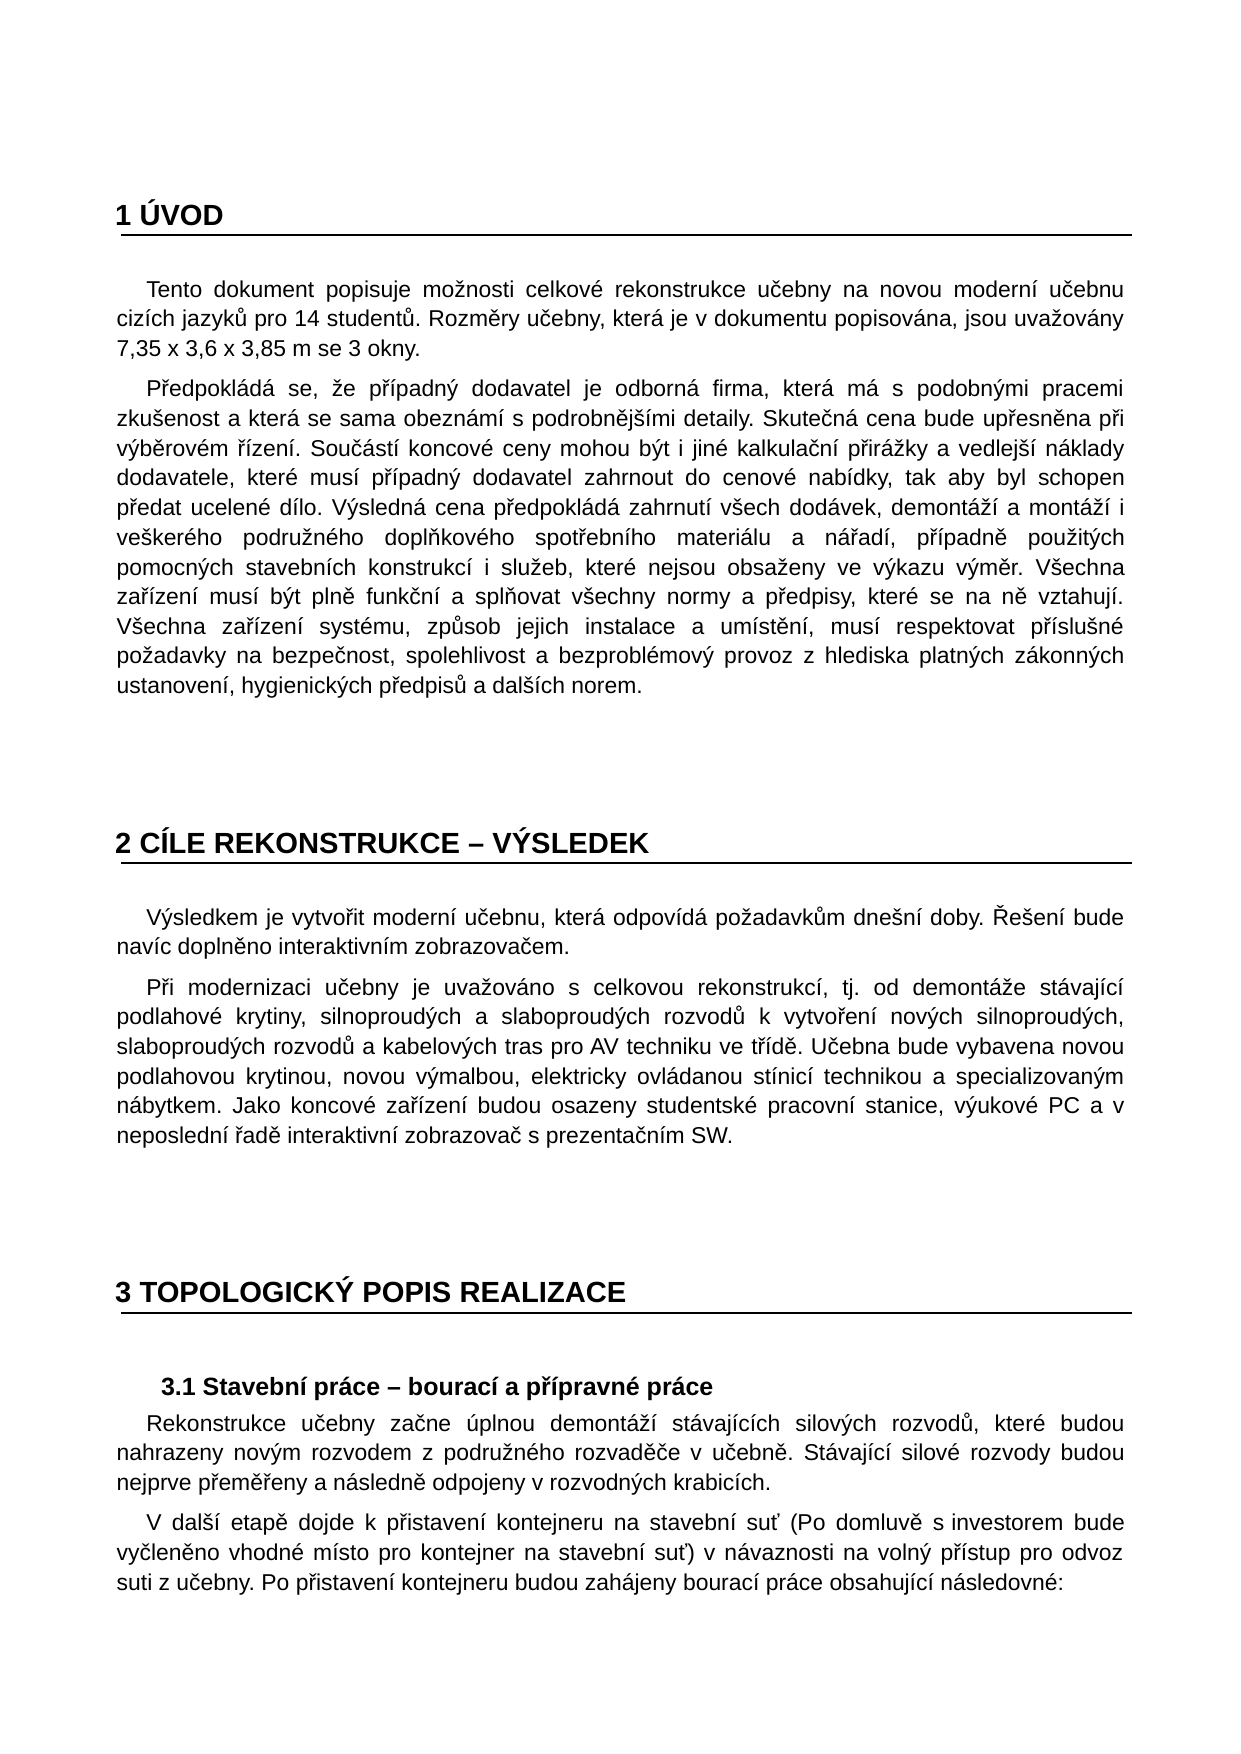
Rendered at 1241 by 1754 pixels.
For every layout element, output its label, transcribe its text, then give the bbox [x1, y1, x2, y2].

subtitle 1 ÚVOD [115, 198, 1142, 231]
text Rekonstrukce učebny začne úplnou demontáží stávajících silových rozvodů, které budou nahrazeny novým rozvodem z podružného rozvaděče v učebně. Stávající silové rozvody budou nejprve přeměřeny a následně odpojeny v rozvodných krabicích. [116, 1409, 1125, 1495]
text Předpokládá se, že případný dodavatel je odborná firma, která má s podobnými pracemi zkušenost a která se sama obeznámí s podrobnějšími detaily. Skutečná cena bude upřesněna při výběrovém řízení. Součástí koncové ceny mohou být i jiné kalkulační přirážky a vedlejší náklady dodavatele, které musí případný dodavatel zahrnout do cenové nabídky, tak aby byl schopen předat ucelené dílo. Výsledná cena předpokládá zahrnutí všech dodávek, demontáží a montáží i veškerého podružného doplňkového spotřebního materiálu a nářadí, případně použitých pomocných stavebních konstrukcí i služeb, které nejsou obsaženy ve výkazu výměr. Všechna zařízení musí být plně funkční a splňovat všechny normy a předpisy, které se na ně vztahují. Všechna zařízení systému, způsob jejich instalace a umístění, musí respektovat příslušné požadavky na bezpečnost, spolehlivost a bezproblémový provoz z hlediska platných zákonných ustanovení, hygienických předpisů a dalších norem. [116, 375, 1125, 698]
text V další etapě dojde k přistavení kontejneru na stavební suť (Po domluvě s investorem bude vyčleněno vhodné místo pro kontejner na stavební suť) v návaznosti na volný přístup pro odvoz suti z učebny. Po přistavení kontejneru budou zahájeny bourací práce obsahující následovné: [116, 1509, 1125, 1595]
subtitle 2 CÍLE REKONSTRUKCE – VÝSLEDEK [115, 826, 1142, 859]
subtitle 3 TOPOLOGICKÝ POPIS REALIZACE [115, 1275, 1142, 1309]
subtitle 3.1 Stavební práce – bourací a přípravné práce [161, 1372, 1142, 1401]
text Při modernizaci učebny je uvažováno s celkovou rekonstrukcí, tj. od demontáže stávající podlahové krytiny, silnoproudých a slaboproudých rozvodů k vytvoření nových silnoproudých, slaboproudých rozvodů a kabelových tras pro AV techniku ve třídě. Učebna bude vybavena novou podlahovou krytinou, novou výmalbou, elektricky ovládanou stínicí technikou a specializovaným nábytkem. Jako koncové zařízení budou osazeny studentské pracovní stanice, výukové PC a v neposlední řadě interaktivní zobrazovač s prezentačním SW. [116, 974, 1125, 1148]
text Tento dokument popisuje možnosti celkové rekonstrukce učebny na novou moderní učebnu cizích jazyků pro 14 studentů. Rozměry učebny, která je v dokumentu popisována, jsou uvažovány 7,35 x 3,6 x 3,85 m se 3 okny. [116, 276, 1125, 361]
text Výsledkem je vytvořit moderní učebnu, která odpovídá požadavkům dnešní doby. Řešení bude navíc doplněno interaktivním zobrazovačem. [116, 903, 1125, 959]
